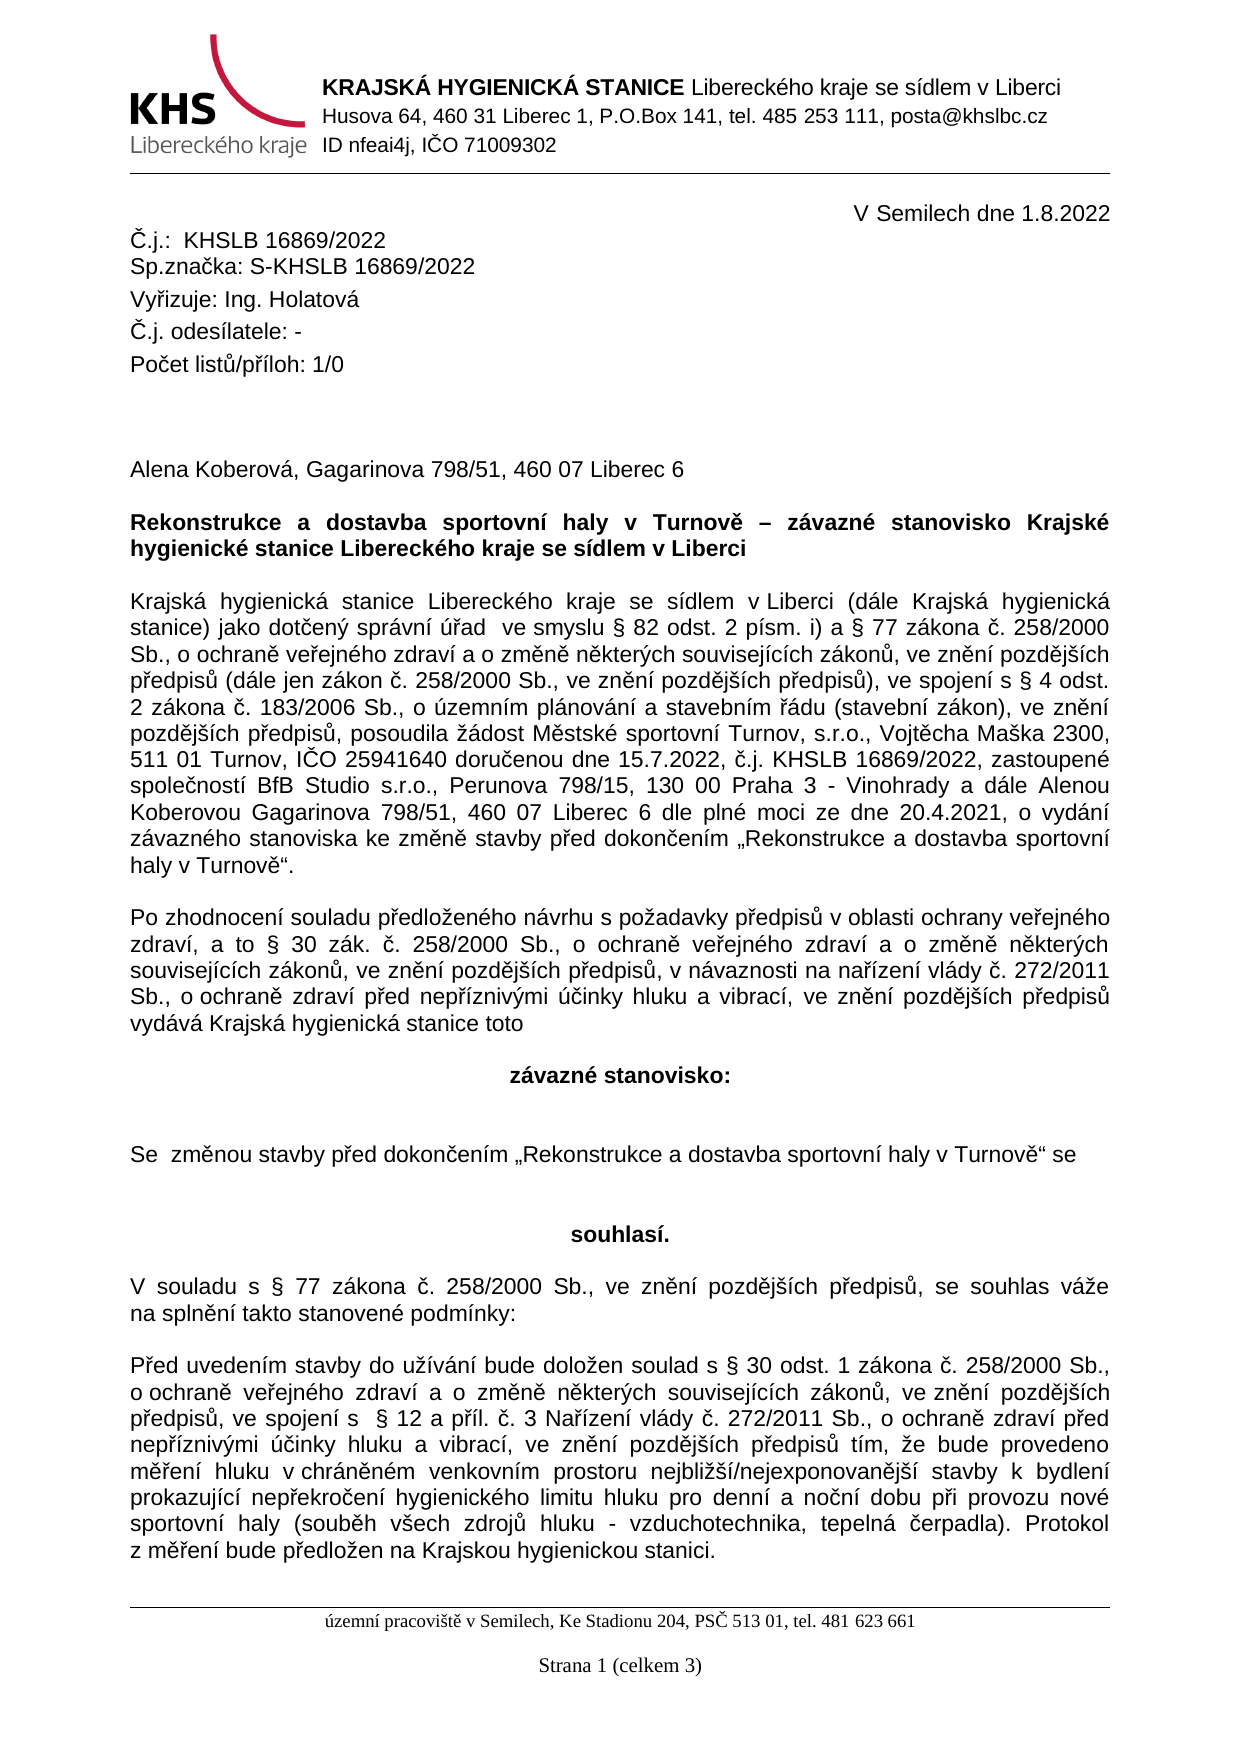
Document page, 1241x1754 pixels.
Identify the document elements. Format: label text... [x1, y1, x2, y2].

text závazné stanovisko: [130, 1062, 1110, 1089]
text V souladu s § 77 zákona č. 258/2000 Sb., ve znění pozdějších předpisů, se souhlas váže na splnění takto stanovené podmínky: [130, 1273, 1110, 1326]
text Sp.značka: S-KHSLB 16869/2022 [130, 253, 1110, 279]
text Počet listů/příloh: 1/0 [130, 351, 1110, 377]
text Se změnou stavby před dokončením „Rekonstrukce a dostavba sportovní haly v Turnově“ se [130, 1141, 1110, 1168]
subtitle Rekonstrukce a dostavba sportovní haly v Turnově – závazné stanovisko Krajské hygienické stanice Libereckého kraje se sídlem v Liberci [130, 509, 1110, 562]
picture [128, 31, 309, 160]
text V Semilech dne 1.8.2022 [130, 200, 1110, 227]
text Po zhodnocení souladu předloženého návrhu s požadavky předpisů v oblasti ochrany veřejného zdraví, a to § 30 zák. č. 258/2000 Sb., o ochraně veřejného zdraví a o změně některých souvisejících zákonů, ve znění pozdějších předpisů, v návaznosti na nařízení vlády č. 272/2011 Sb., o ochraně zdraví před nepříznivými účinky hluku a vibrací, ve znění pozdějších předpisů vydává Krajská hygienická stanice toto [130, 904, 1110, 1036]
text Č.j. odesílatele: - [130, 318, 1110, 344]
text Před uvedením stavby do užívání bude doložen soulad s § 30 odst. 1 zákona č. 258/2000 Sb., o ochraně veřejného zdraví a o změně některých souvisejících zákonů, ve znění pozdějších předpisů, ve spojení s § 12 a příl. č. 3 Nařízení vlády č. 272/2011 Sb., o ochraně zdraví před nepříznivými účinky hluku a vibrací, ve znění pozdějších předpisů tím, že bude provedeno měření hluku v chráněném venkovním prostoru nejbližší/nejexponovanější stavby k bydlení prokazující nepřekročení hygienického limitu hluku pro denní a noční dobu při provozu nové sportovní haly (souběh všech zdrojů hluku - vzduchotechnika, tepelná čerpadla). Protokol z měření bude předložen na Krajskou hygienickou stanici. [130, 1352, 1110, 1563]
text Alena Koberová, Gagarinova 798/51, 460 07 Liberec 6 [130, 456, 1110, 483]
text Krajská hygienická stanice Libereckého kraje se sídlem v Liberci (dále Krajská hygienická stanice) jako dotčený správní úřad ve smyslu § 82 odst. 2 písm. i) a § 77 zákona č. 258/2000 Sb., o ochraně veřejného zdraví a o změně některých souvisejících zákonů, ve znění pozdějších předpisů (dále jen zákon č. 258/2000 Sb., ve znění pozdějších předpisů), ve spojení s § 4 odst. 2 zákona č. 183/2006 Sb., o územním plánování a stavebním řádu (stavební zákon), ve znění pozdějších předpisů, posoudila žádost Městské sportovní Turnov, s.r.o., Vojtěcha Maška 2300, 511 01 Turnov, IČO 25941640 doručenou dne 15.7.2022, č.j. KHSLB 16869/2022, zastoupené společností BfB Studio s.r.o., Perunova 798/15, 130 00 Praha 3 - Vinohrady a dále Alenou Koberovou Gagarinova 798/51, 460 07 Liberec 6 dle plné moci ze dne 20.4.2021, o vydání závazného stanoviska ke změně stavby před dokončením „Rekonstrukce a dostavba sportovní haly v Turnově“. [130, 588, 1110, 878]
text souhlasí. [130, 1221, 1110, 1247]
text Č.j.: KHSLB 16869/2022 [130, 227, 1110, 253]
text Vyřizuje: Ing. Holatová [130, 286, 1110, 312]
